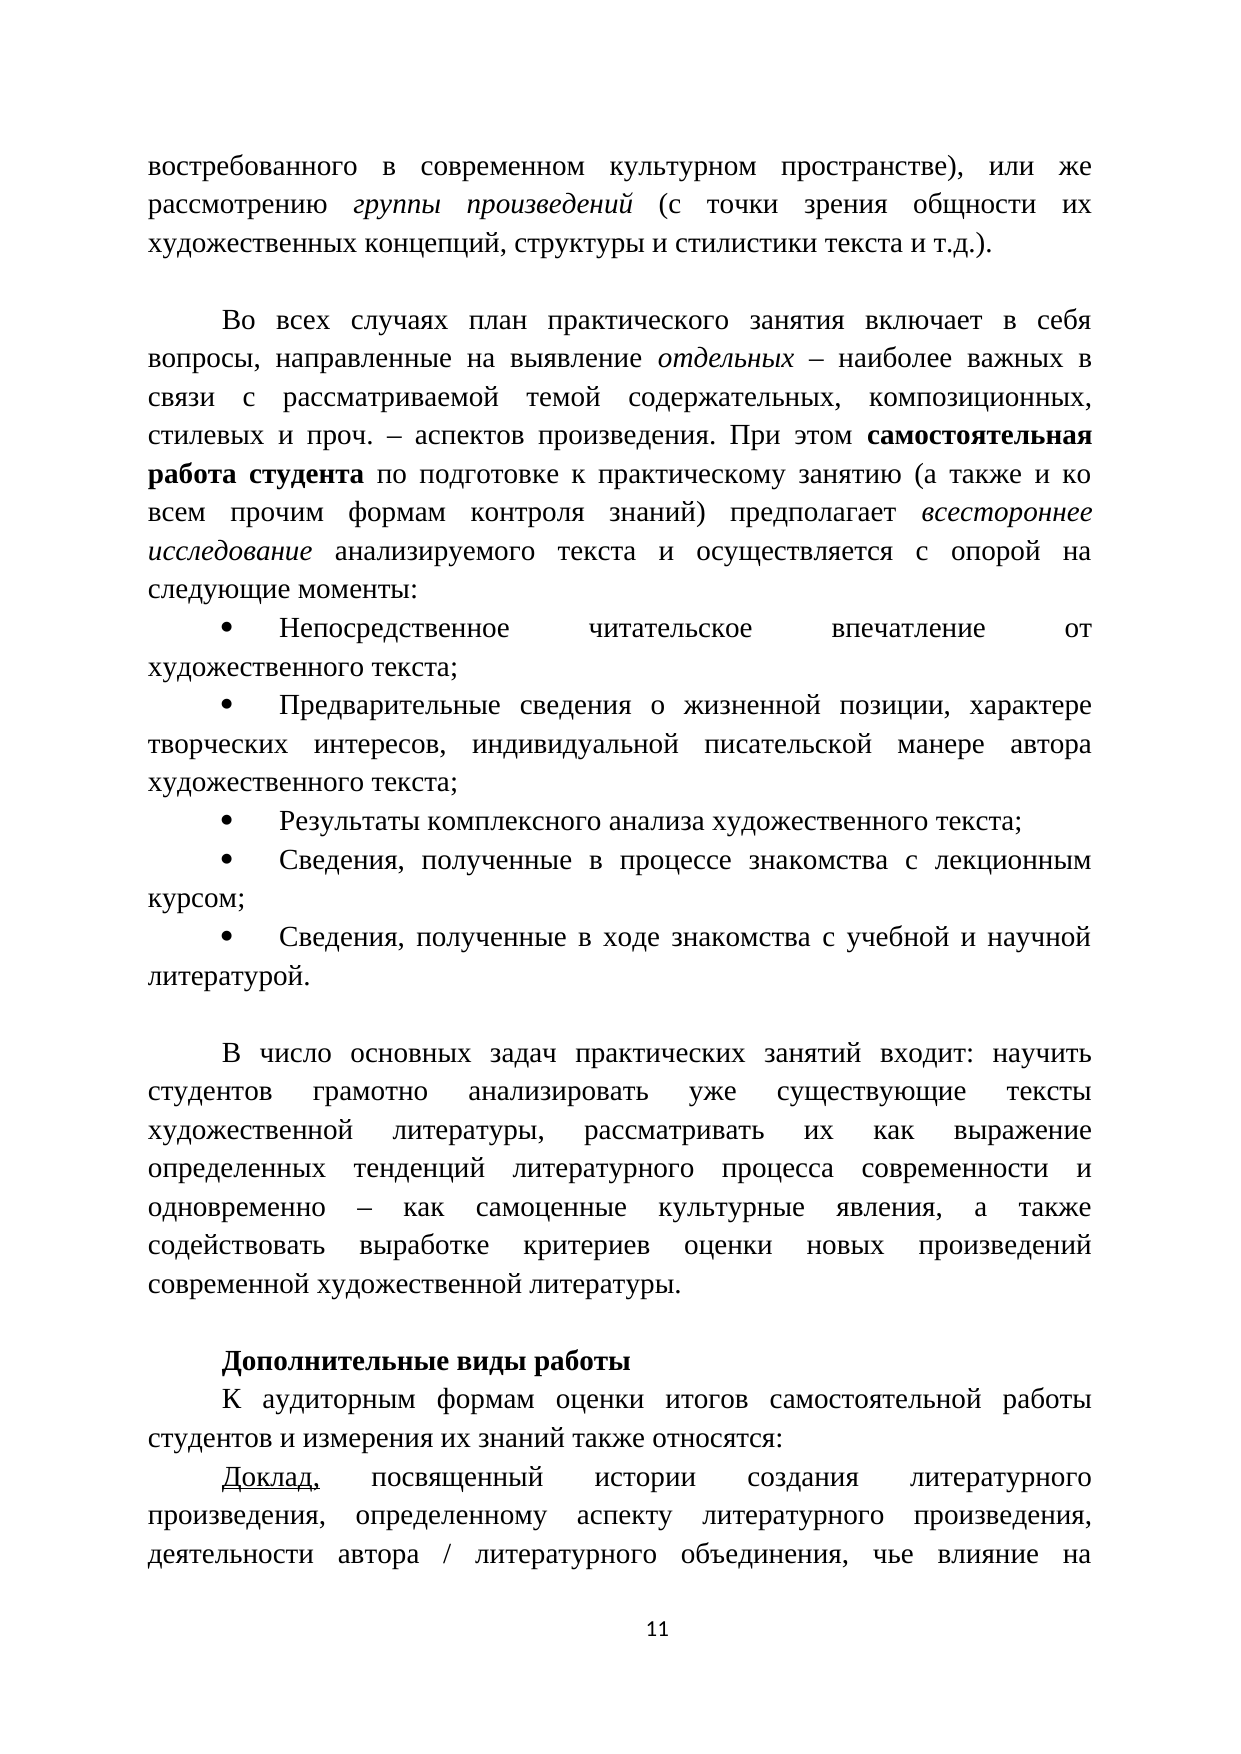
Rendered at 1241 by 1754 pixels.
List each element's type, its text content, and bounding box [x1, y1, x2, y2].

text К аудиторным формам оценки итогов самостоятельной работы студентов и измерения их знаний также относятся: [148, 1382, 1092, 1454]
text Во всех случаях план практического занятия включает в себя вопросы, направленные на выявление отдельных – наиболее важных в связи с рассматриваемой темой содержательных, композиционных, стилевых и проч. – аспектов произведения. При этом самостоятельная работа студента по подготовке к практическому занятию (а также и ко всем прочим формам контроля знаний) предполагает всестороннее исследование анализируемого текста и осуществляется с опорой на следующие моменты: [148, 302, 1092, 605]
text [148, 1459, 1092, 1569]
list Сведения, полученные в ходе знакомства с учебной и научной литературой. [148, 919, 1092, 991]
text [148, 148, 1092, 258]
list Результаты комплексного анализа художественного текста; [148, 803, 1092, 837]
list Предварительные сведения о жизненной позиции, характере творческих интересов, индивидуальной писательской манере автора художественного текста; [148, 687, 1092, 798]
text В число основных задач практических занятий входит: научить студентов грамотно анализировать уже существующие тексты художественной литературы, рассматривать их как выражение определенных тенденций литературного процесса современности и одновременно – как самоценные культурные явления, а также содействовать выработке критериев оценки новых произведений современной художественной литературы. [148, 1035, 1092, 1299]
list Сведения, полученные в процессе знакомства с лекционным курсом; [148, 842, 1092, 914]
text Дополнительные виды работы [148, 1343, 1092, 1377]
list Непосредственное читательское впечатление от художественного текста; [148, 610, 1092, 682]
